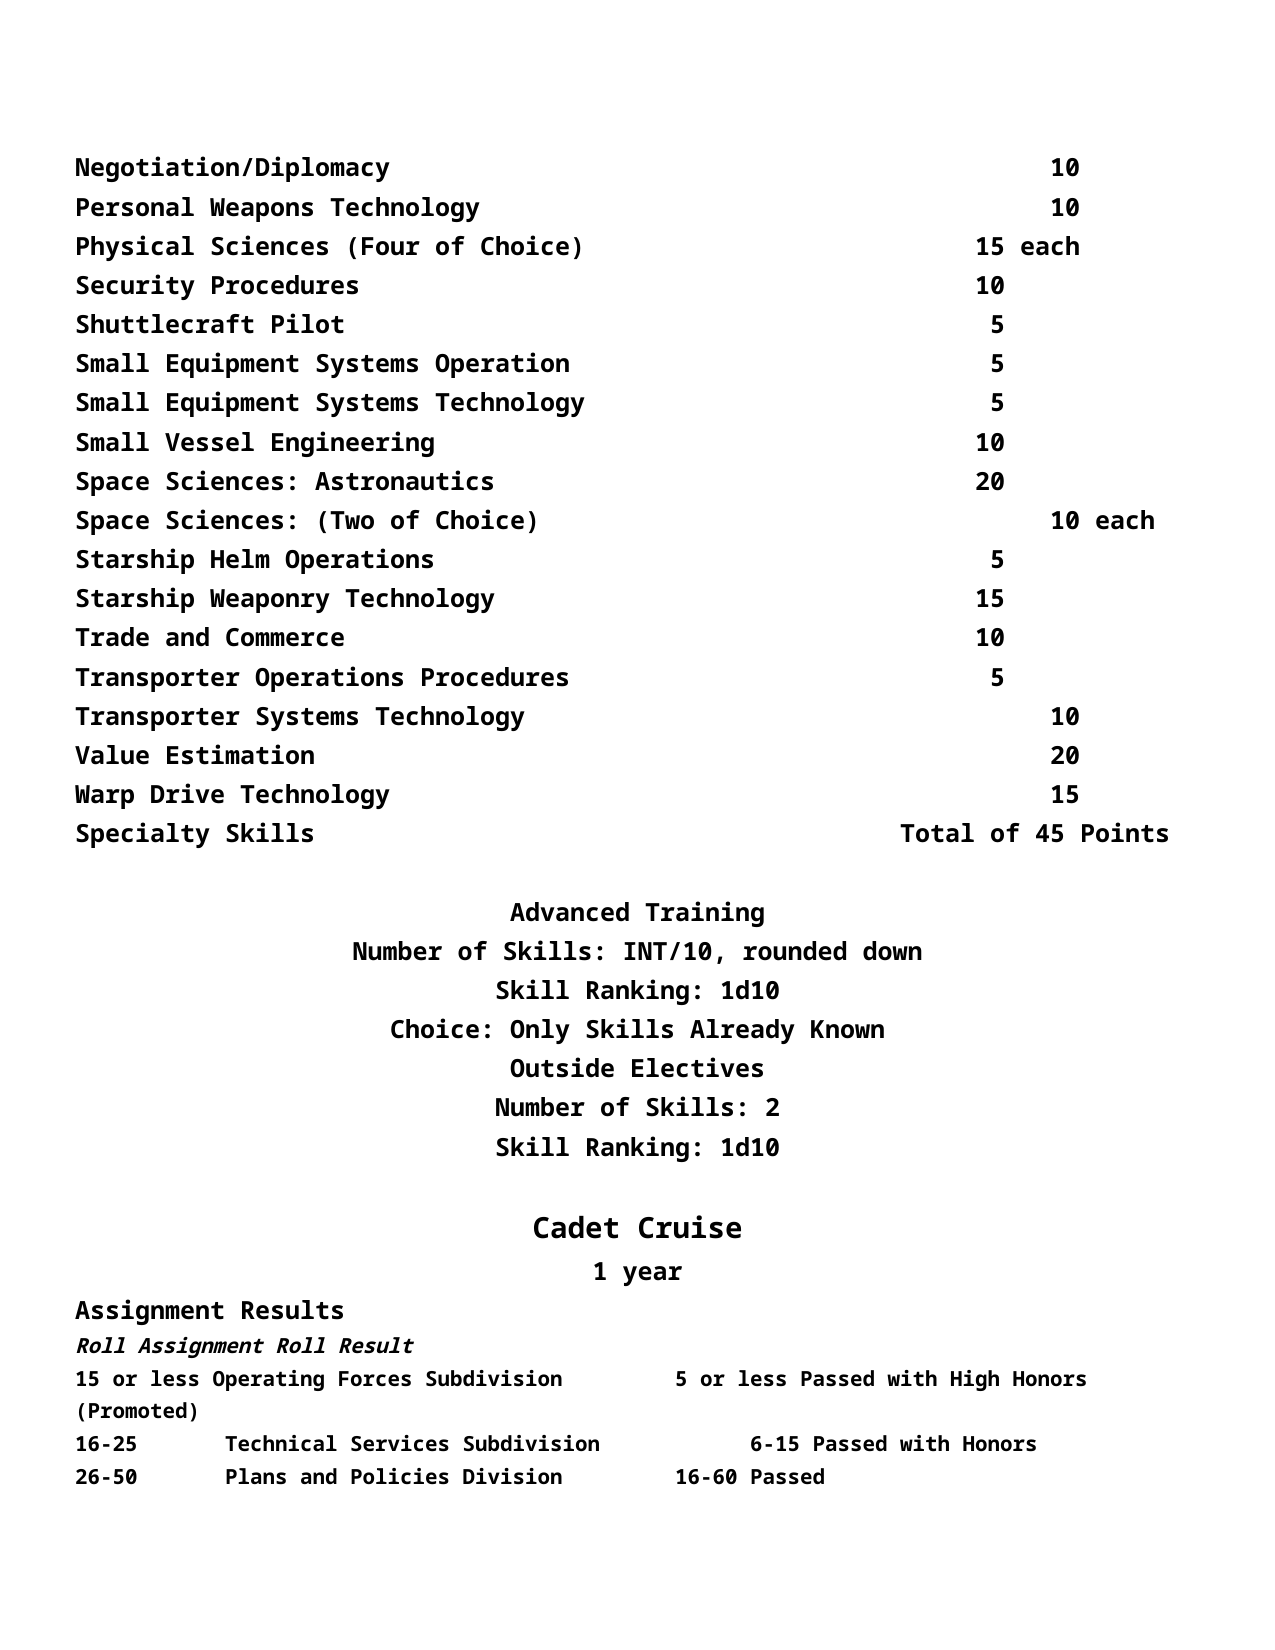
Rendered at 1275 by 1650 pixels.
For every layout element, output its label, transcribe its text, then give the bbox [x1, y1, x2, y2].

text Starship Weaponry Technology 15 [75, 581, 1200, 615]
text 1 year [75, 1253, 1200, 1287]
text Warp Drive Technology 15 [75, 777, 1200, 811]
text 26-50 Plans and Policies Division 16-60 Passed [75, 1462, 1200, 1490]
text Skill Ranking: 1d10 [75, 972, 1200, 1007]
text Transporter Operations Procedures 5 [75, 659, 1200, 693]
text Starship Helm Operations 5 [75, 542, 1200, 576]
text 15 or less Operating Forces Subdivision 5 or less Passed with High Honors (Promoted) [75, 1364, 1200, 1425]
text Cadet Cruise [75, 1207, 1200, 1247]
text Trade and Commerce 10 [75, 620, 1200, 654]
text Specialty Skills Total of 45 Points [75, 816, 1200, 850]
text Number of Skills: 2 [75, 1090, 1200, 1124]
text Skill Ranking: 1d10 [75, 1129, 1200, 1163]
text Negotiation/Diplomacy 10 [75, 150, 1200, 184]
text Transporter Systems Technology 10 [75, 698, 1200, 732]
text Security Procedures 10 [75, 267, 1200, 302]
text Choice: Only Skills Already Known [75, 1012, 1200, 1046]
text Small Vessel Engineering 10 [75, 424, 1200, 458]
text Physical Sciences (Four of Choice) 15 each [75, 228, 1200, 262]
text Advanced Training [75, 894, 1200, 928]
text Assignment Results [75, 1292, 1200, 1326]
text Personal Weapons Technology 10 [75, 189, 1200, 223]
text Outside Electives [75, 1051, 1200, 1085]
text Small Equipment Systems Technology 5 [75, 385, 1200, 419]
text Value Estimation 20 [75, 737, 1200, 772]
text Small Equipment Systems Operation 5 [75, 346, 1200, 380]
text 16-25 Technical Services Subdivision 6-15 Passed with Honors [75, 1429, 1200, 1458]
text Roll Assignment Roll Result [75, 1331, 1200, 1360]
text Shuttlecraft Pilot 5 [75, 307, 1200, 341]
text Space Sciences: (Two of Choice) 10 each [75, 502, 1200, 537]
text Number of Skills: INT/10, rounded down [75, 933, 1200, 967]
text Space Sciences: Astronautics 20 [75, 463, 1200, 497]
